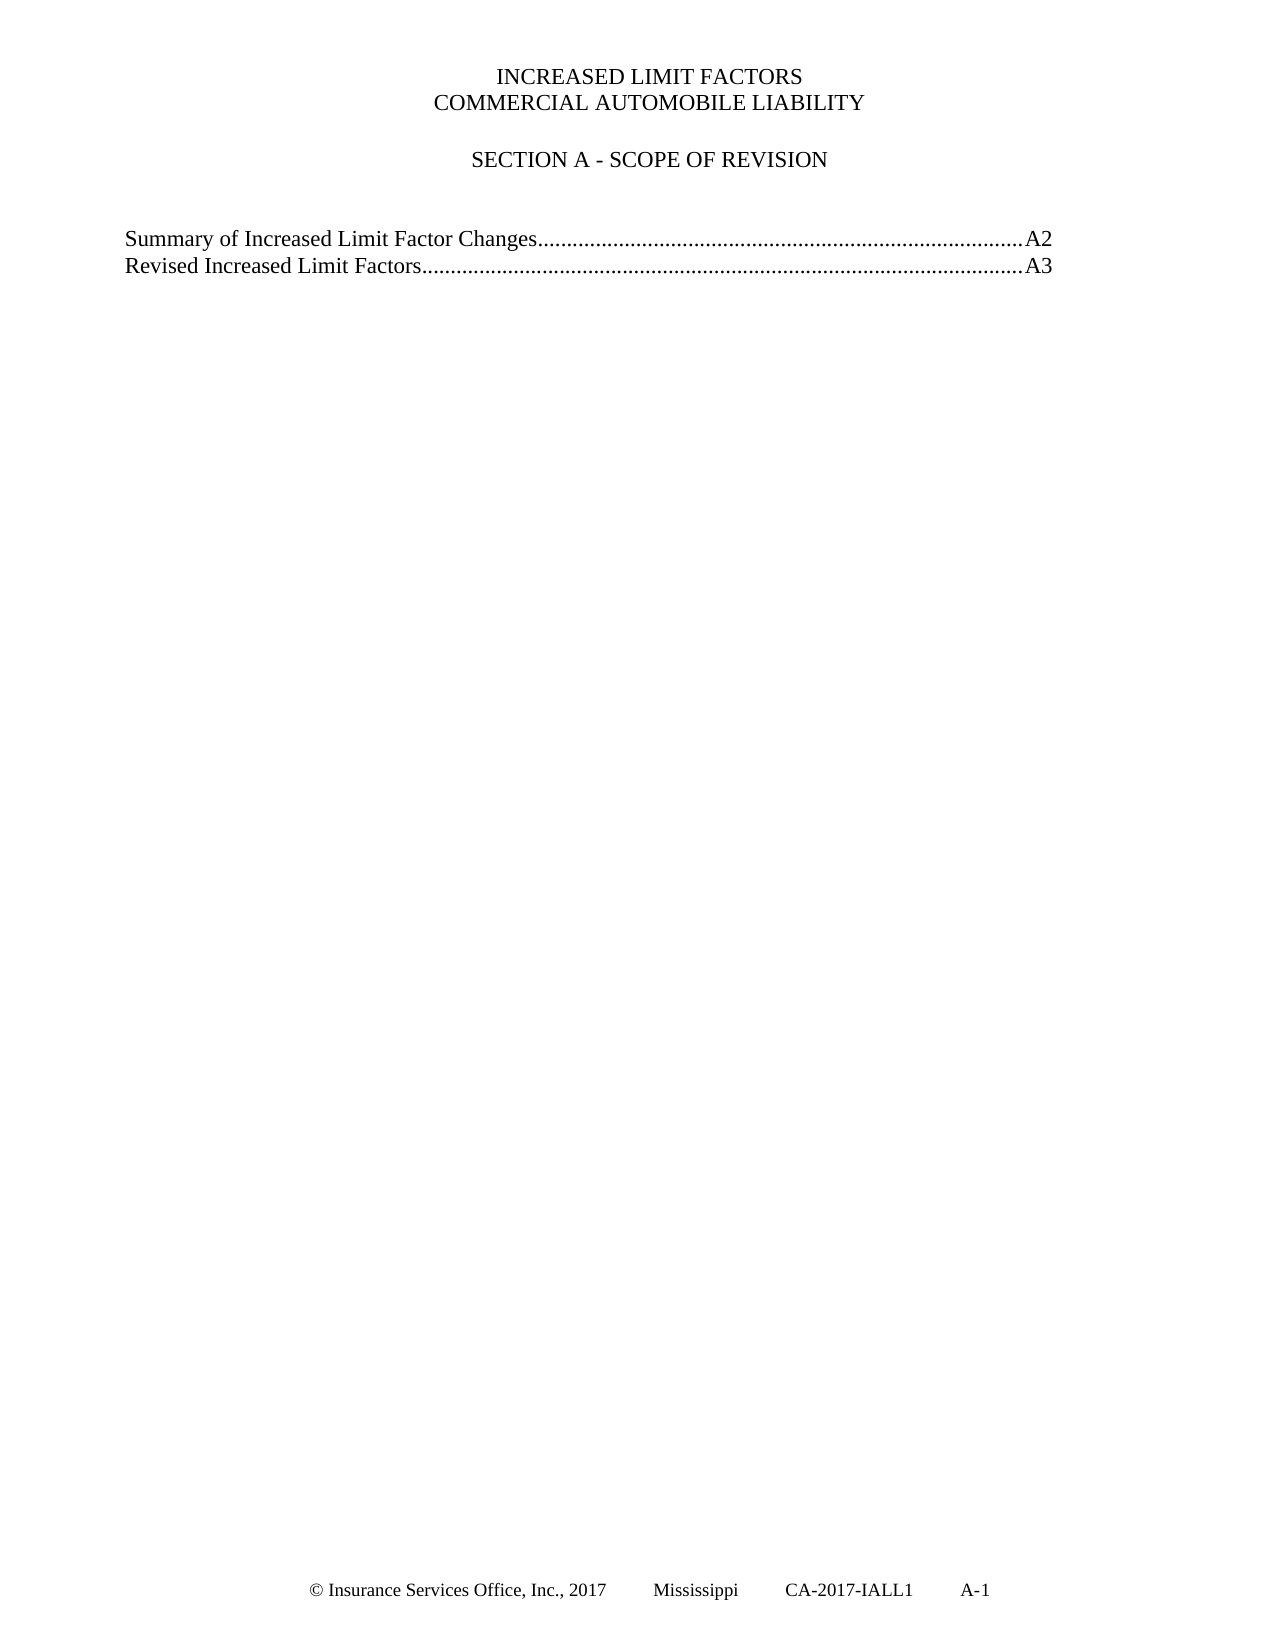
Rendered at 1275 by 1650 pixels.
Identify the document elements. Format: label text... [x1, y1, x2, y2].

text SECTION A - SCOPE OF REVISION [124, 146, 1174, 173]
text Revised Increased Limit Factors A3 [124, 252, 1174, 278]
text Summary of Increased Limit Factor Changes A2 [124, 225, 1174, 252]
